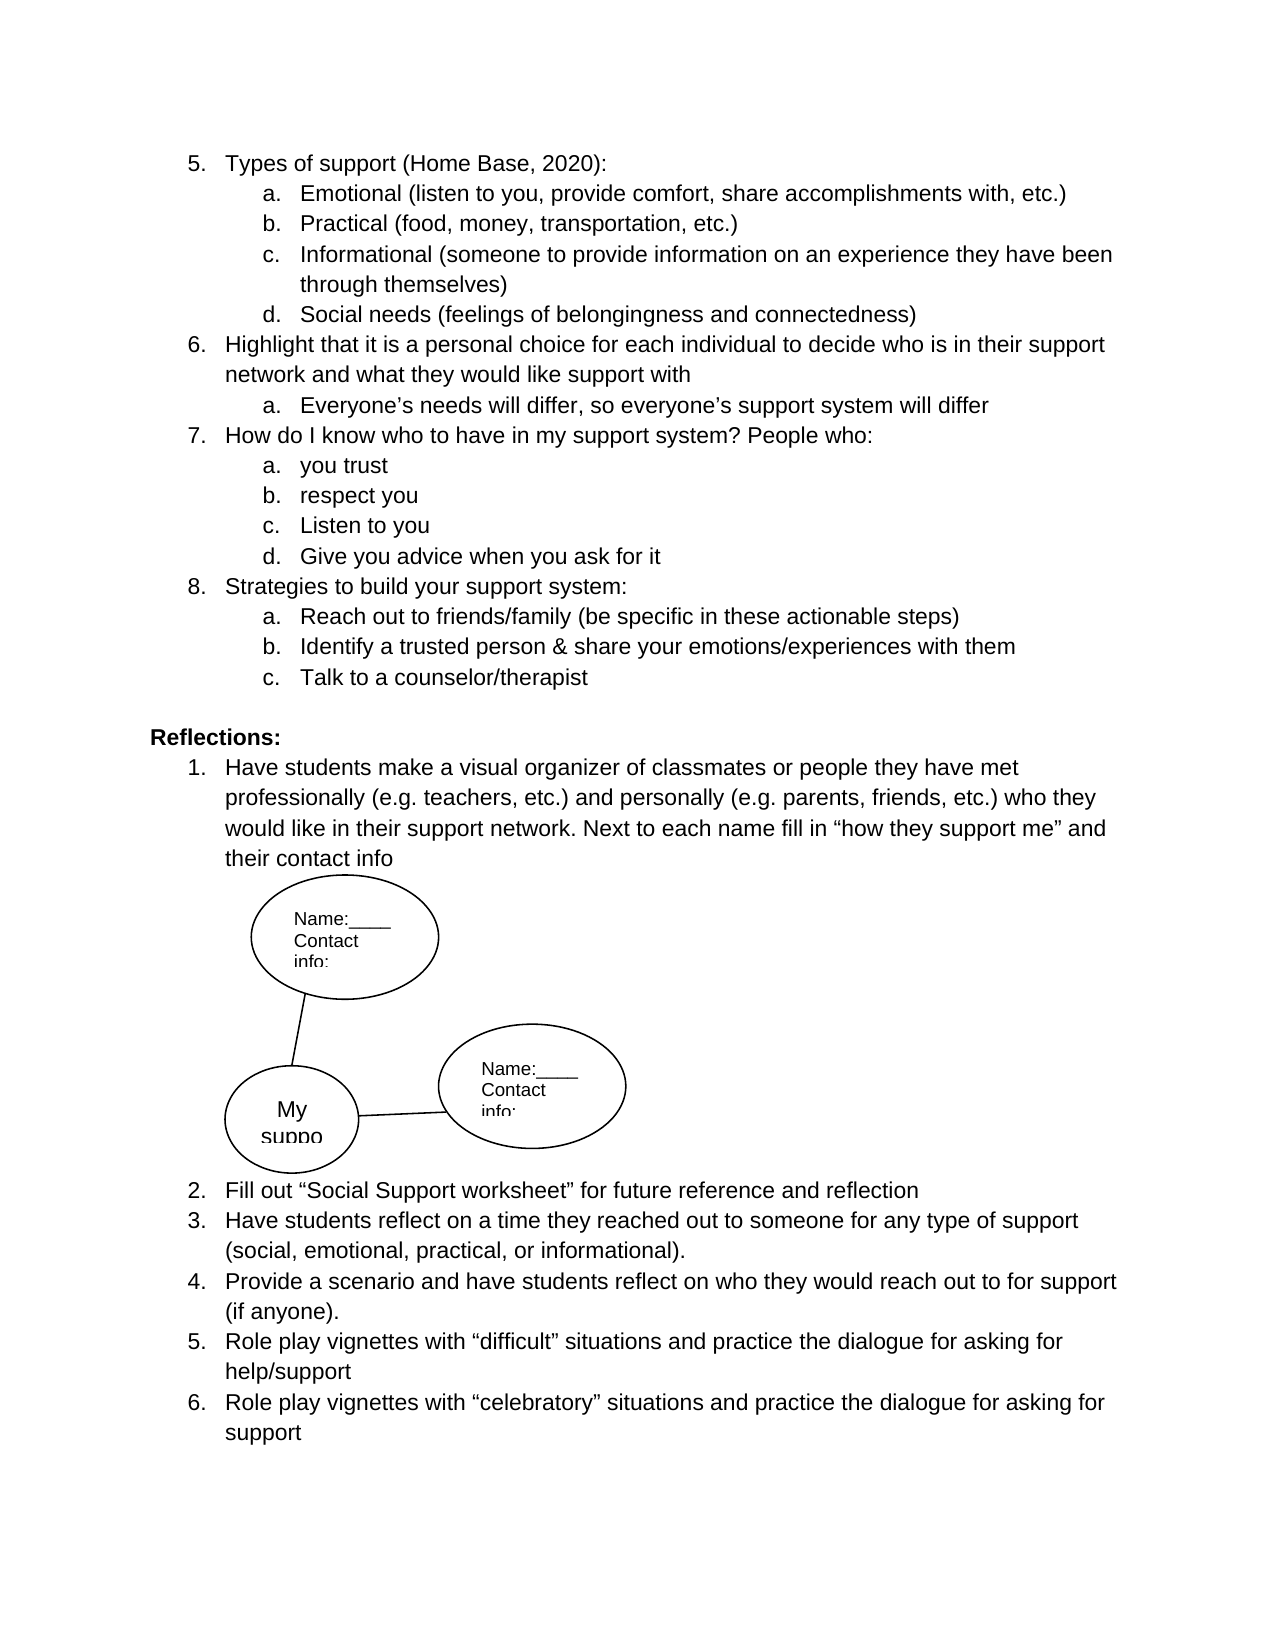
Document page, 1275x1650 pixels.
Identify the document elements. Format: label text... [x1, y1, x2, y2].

list Have students reflect on a time they reached out to someone for any type of support (social, emotional, practical, or informational). [187, 1207, 1125, 1264]
list Strategies to build your support system: [187, 573, 1125, 599]
list Social needs (feelings of belongingness and connectedness) [262, 301, 1125, 327]
list Give you advice when you ask for it [262, 543, 1125, 569]
list Role play vignettes with “celebratory” situations and practice the dialogue for asking for support [187, 1388, 1125, 1445]
list How do I know who to have in my support system? People who: [187, 422, 1125, 448]
list Informational (someone to provide information on an experience they have been through themselves) [262, 241, 1125, 297]
list Everyone’s needs will differ, so everyone’s support system will differ [262, 392, 1125, 418]
list Reach out to friends/family (be specific in these actionable steps) [262, 603, 1125, 629]
list Highlight that it is a personal choice for each individual to decide who is in their support network and what they would like support with [187, 331, 1125, 388]
list Provide a scenario and have students reflect on who they would reach out to for support (if anyone). [187, 1268, 1125, 1324]
list Types of support (Home Base, 2020): [187, 150, 1125, 176]
list Practical (food, money, transportation, etc.) [262, 210, 1125, 237]
list you trust [262, 452, 1125, 478]
list Listen to you [262, 512, 1125, 539]
list Identify a trusted person & share your emotions/experiences with them [262, 633, 1125, 660]
list Talk to a counselor/therapist [262, 663, 1125, 690]
list Have students make a visual organizer of classmates or people they have met professionally (e.g. teachers, etc.) and personally (e.g. parents, friends, etc.) who they would like in their support network. Next to each name fill in “how they support me” and their contact info [187, 754, 1125, 871]
list Fill out “Social Support worksheet” for future reference and reflection [187, 1177, 1125, 1203]
list Emotional (listen to you, provide comfort, share accomplishments with, etc.) [262, 180, 1125, 207]
text Reflections: [150, 724, 1125, 750]
list Role play vignettes with “difficult” situations and practice the dialogue for asking for help/support [187, 1328, 1125, 1384]
list respect you [262, 482, 1125, 509]
